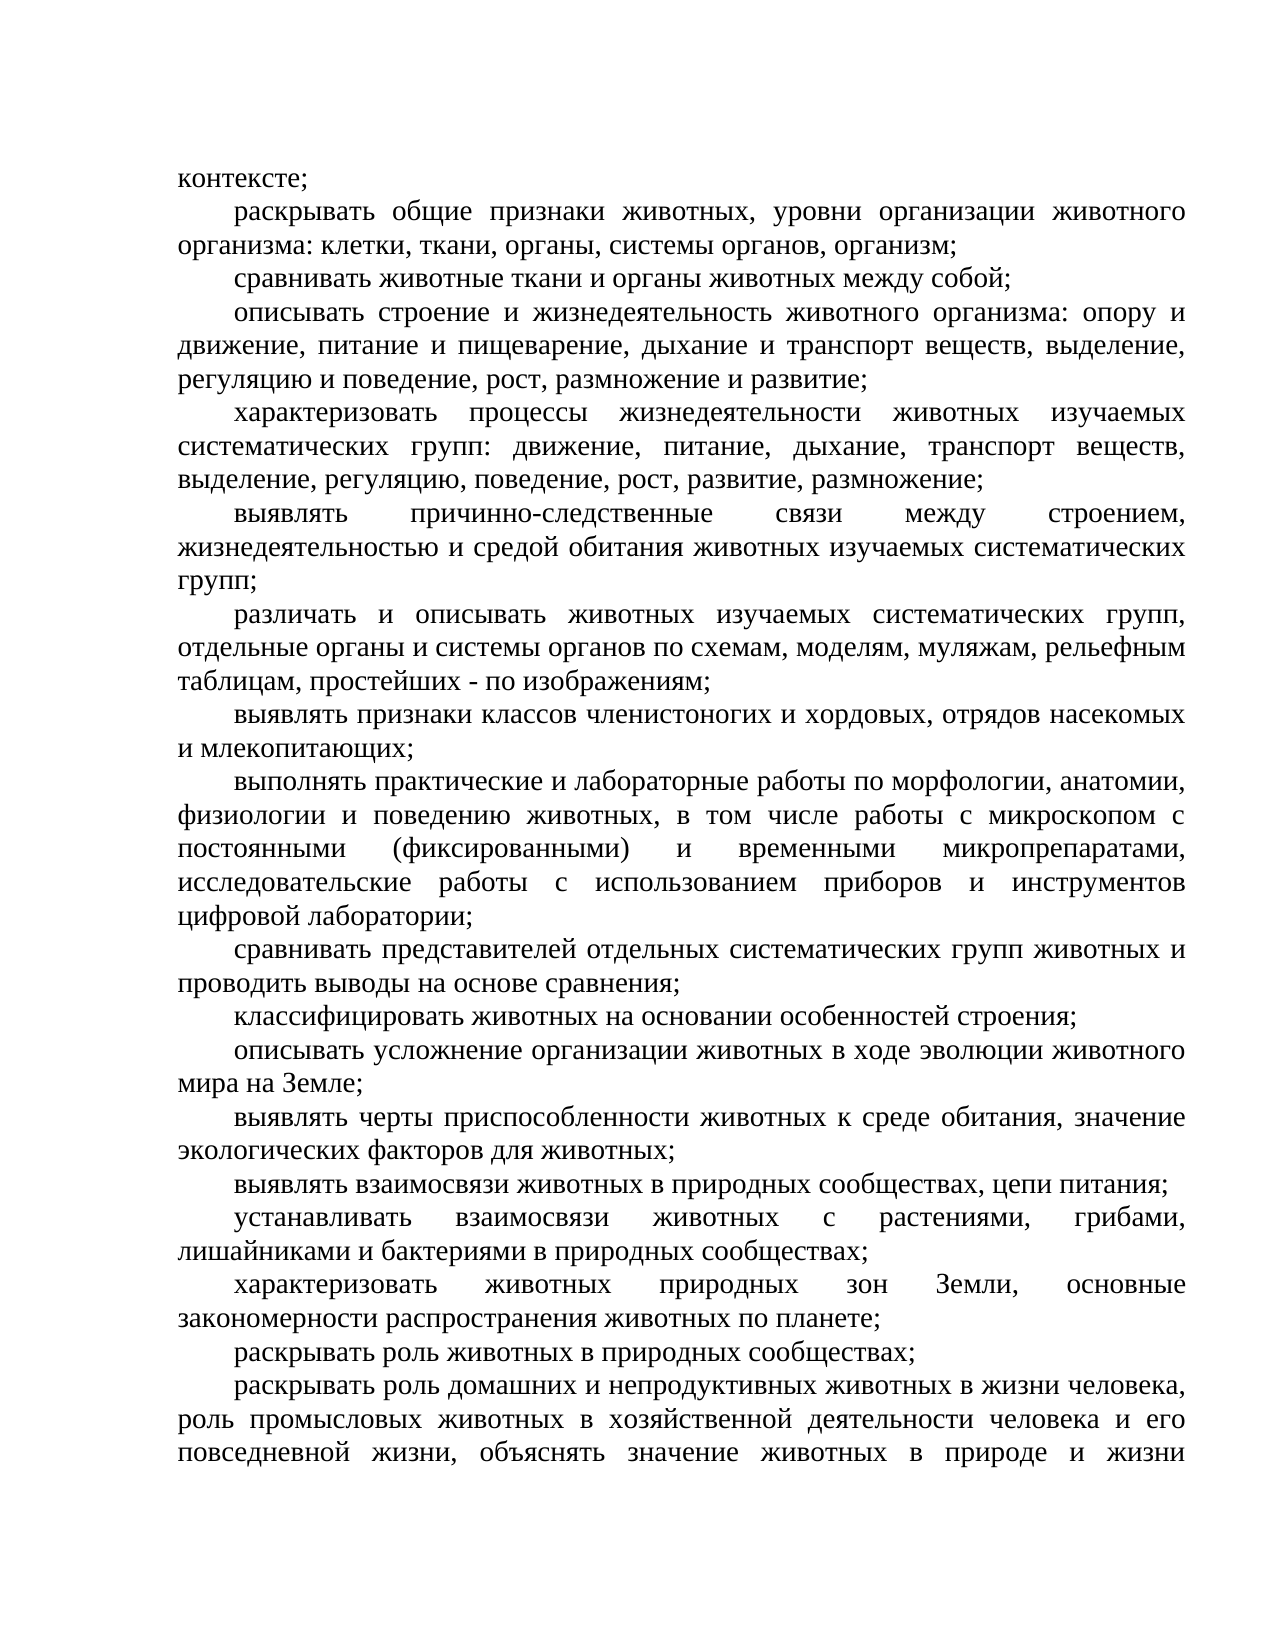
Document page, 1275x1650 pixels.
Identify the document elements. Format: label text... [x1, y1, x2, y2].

text различать и описывать животных изучаемых систематических групп, отдельные органы и системы органов по схемам, моделям, муляжам, рельефным таблицам, простейших - по изображениям; [177, 596, 1186, 696]
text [177, 160, 1186, 193]
text описывать усложнение организации животных в ходе эволюции животного мира на Земле; [177, 1032, 1186, 1099]
text выявлять черты приспособленности животных к среде обитания, значение экологических факторов для животных; [177, 1099, 1186, 1166]
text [177, 1367, 1186, 1468]
text характеризовать животных природных зон Земли, основные закономерности распространения животных по планете; [177, 1267, 1186, 1334]
text сравнивать представителей отдельных систематических групп животных и проводить выводы на основе сравнения; [177, 931, 1186, 998]
text выявлять причинно-следственные связи между строением, жизнедеятельностью и средой обитания животных изучаемых систематических групп; [177, 495, 1186, 596]
text устанавливать взаимосвязи животных с растениями, грибами, лишайниками и бактериями в природных сообществах; [177, 1199, 1186, 1267]
text классифицировать животных на основании особенностей строения; [177, 998, 1186, 1032]
text выполнять практические и лабораторные работы по морфологии, анатомии, физиологии и поведению животных, в том числе работы с микроскопом с постоянными (фиксированными) и временными микропрепаратами, исследовательские работы с использованием приборов и инструментов цифровой лаборатории; [177, 763, 1186, 931]
text характеризовать процессы жизнедеятельности животных изучаемых систематических групп: движение, питание, дыхание, транспорт веществ, выделение, регуляцию, поведение, рост, развитие, размножение; [177, 394, 1186, 495]
text раскрывать роль животных в природных сообществах; [177, 1334, 1186, 1367]
text выявлять признаки классов членистоногих и хордовых, отрядов насекомых и млекопитающих; [177, 696, 1186, 763]
text раскрывать общие признаки животных, уровни организации животного организма: клетки, ткани, органы, системы органов, организм; [177, 193, 1186, 260]
text выявлять взаимосвязи животных в природных сообществах, цепи питания; [177, 1166, 1186, 1199]
text сравнивать животные ткани и органы животных между собой; [177, 260, 1186, 294]
text описывать строение и жизнедеятельность животного организма: опору и движение, питание и пищеварение, дыхание и транспорт веществ, выделение, регуляцию и поведение, рост, размножение и развитие; [177, 294, 1186, 394]
